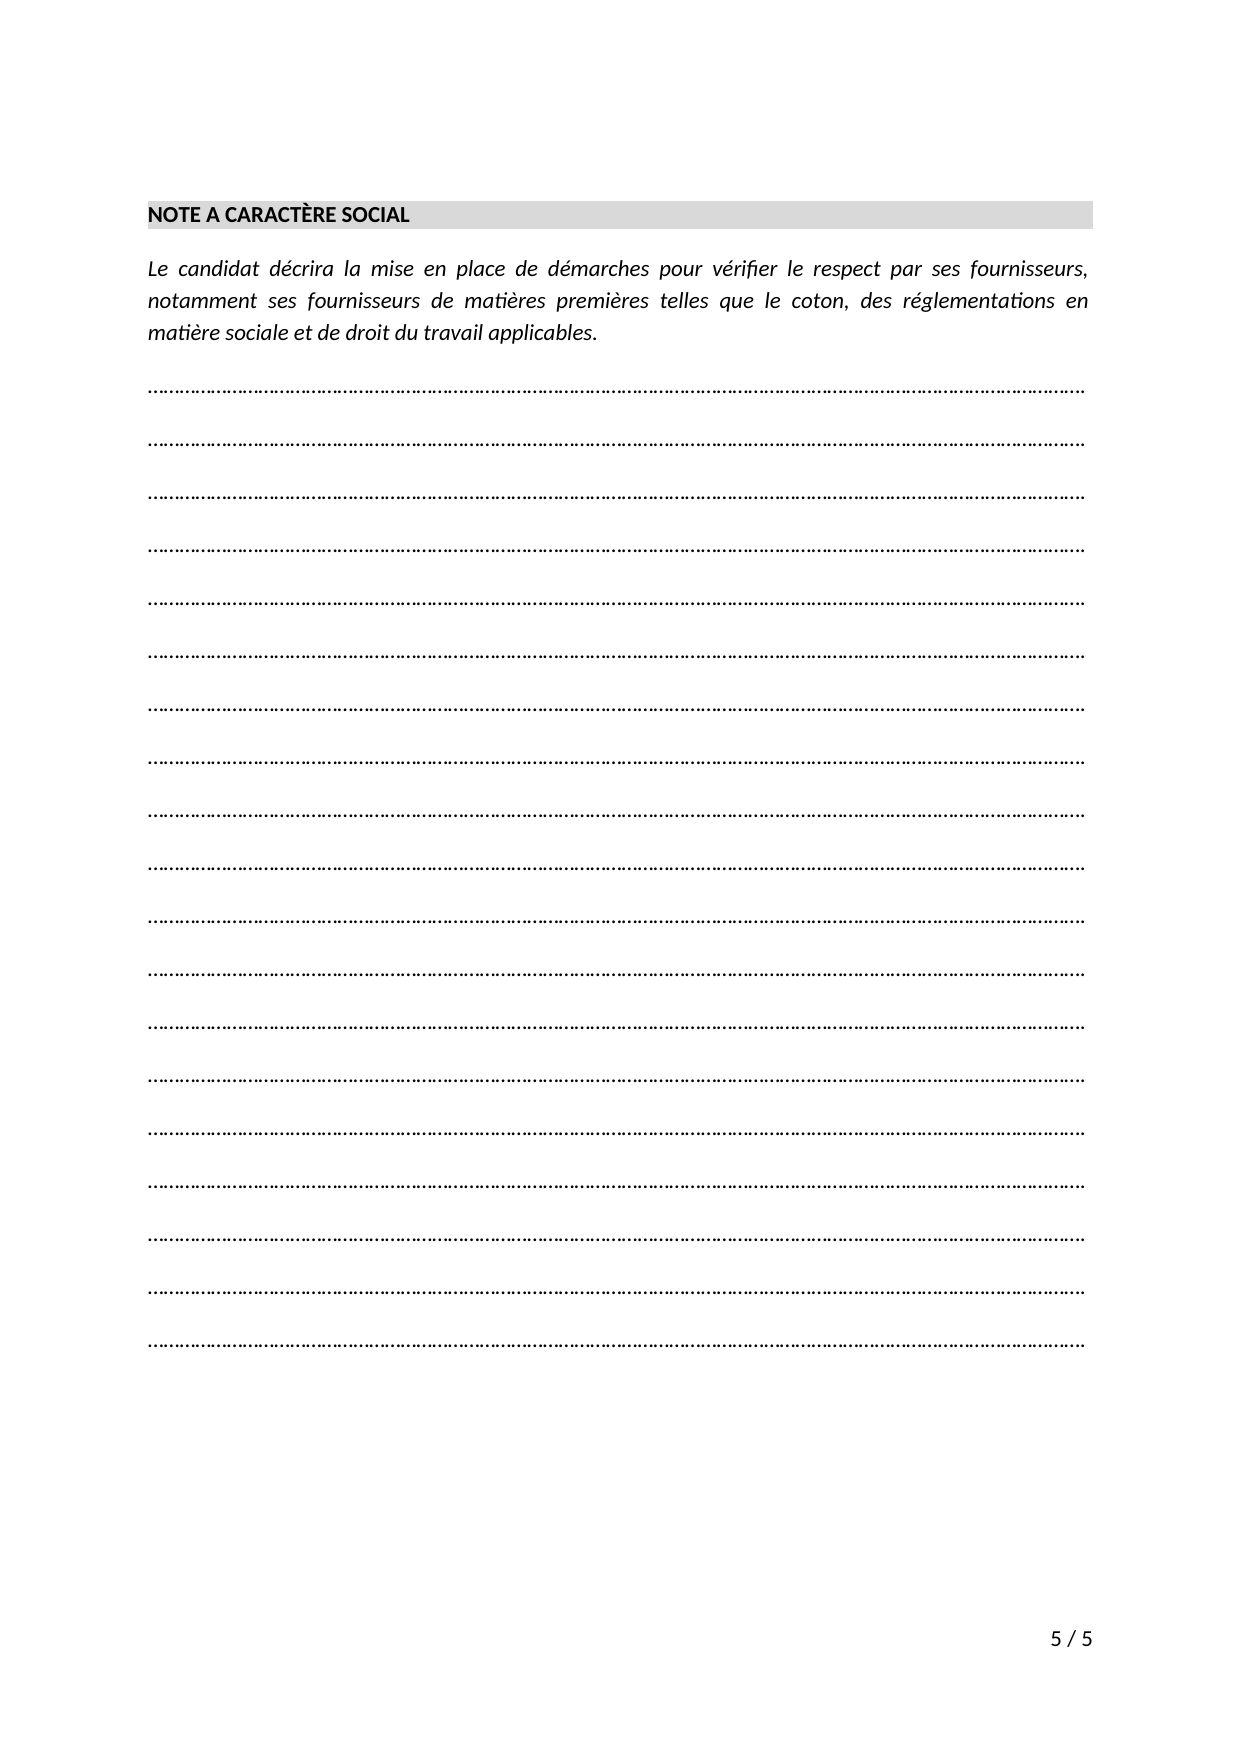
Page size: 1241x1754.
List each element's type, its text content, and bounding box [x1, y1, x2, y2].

text ……………………………………………………………………………………………………………………………………………………………. [148, 689, 1093, 717]
text ……………………………………………………………………………………………………………………………………………………………. [148, 1166, 1093, 1194]
text ……………………………………………………………………………………………………………………………………………………………. [148, 742, 1093, 770]
text ……………………………………………………………………………………………………………………………………………………………. [148, 795, 1093, 823]
text ……………………………………………………………………………………………………………………………………………………………. [148, 1325, 1093, 1353]
text ……………………………………………………………………………………………………………………………………………………………. [148, 1060, 1093, 1088]
text ……………………………………………………………………………………………………………………………………………………………. [148, 636, 1093, 664]
text ……………………………………………………………………………………………………………………………………………………………. [148, 530, 1093, 558]
text ……………………………………………………………………………………………………………………………………………………………. [148, 424, 1093, 452]
text ……………………………………………………………………………………………………………………………………………………………. [148, 954, 1093, 982]
text ……………………………………………………………………………………………………………………………………………………………. [148, 1272, 1093, 1300]
text ……………………………………………………………………………………………………………………………………………………………. [148, 1219, 1093, 1247]
text ……………………………………………………………………………………………………………………………………………………………. [148, 477, 1093, 505]
text Le candidat décrira la mise en place de démarches pour vérifier le respect par ses fournisseurs, notamment ses fournisseurs de matières premières telles que le coton, des réglementations en matière sociale et de droit du travail applicables. [148, 254, 1093, 346]
subtitle NOTE A CARACTÈRE SOCIAL [148, 201, 1093, 229]
text ……………………………………………………………………………………………………………………………………………………………. [148, 583, 1093, 611]
text ……………………………………………………………………………………………………………………………………………………………. [148, 901, 1093, 929]
text ……………………………………………………………………………………………………………………………………………………………. [148, 848, 1093, 876]
text ……………………………………………………………………………………………………………………………………………………………. [148, 371, 1093, 399]
text ……………………………………………………………………………………………………………………………………………………………. [148, 1007, 1093, 1035]
text ……………………………………………………………………………………………………………………………………………………………. [148, 1113, 1093, 1141]
